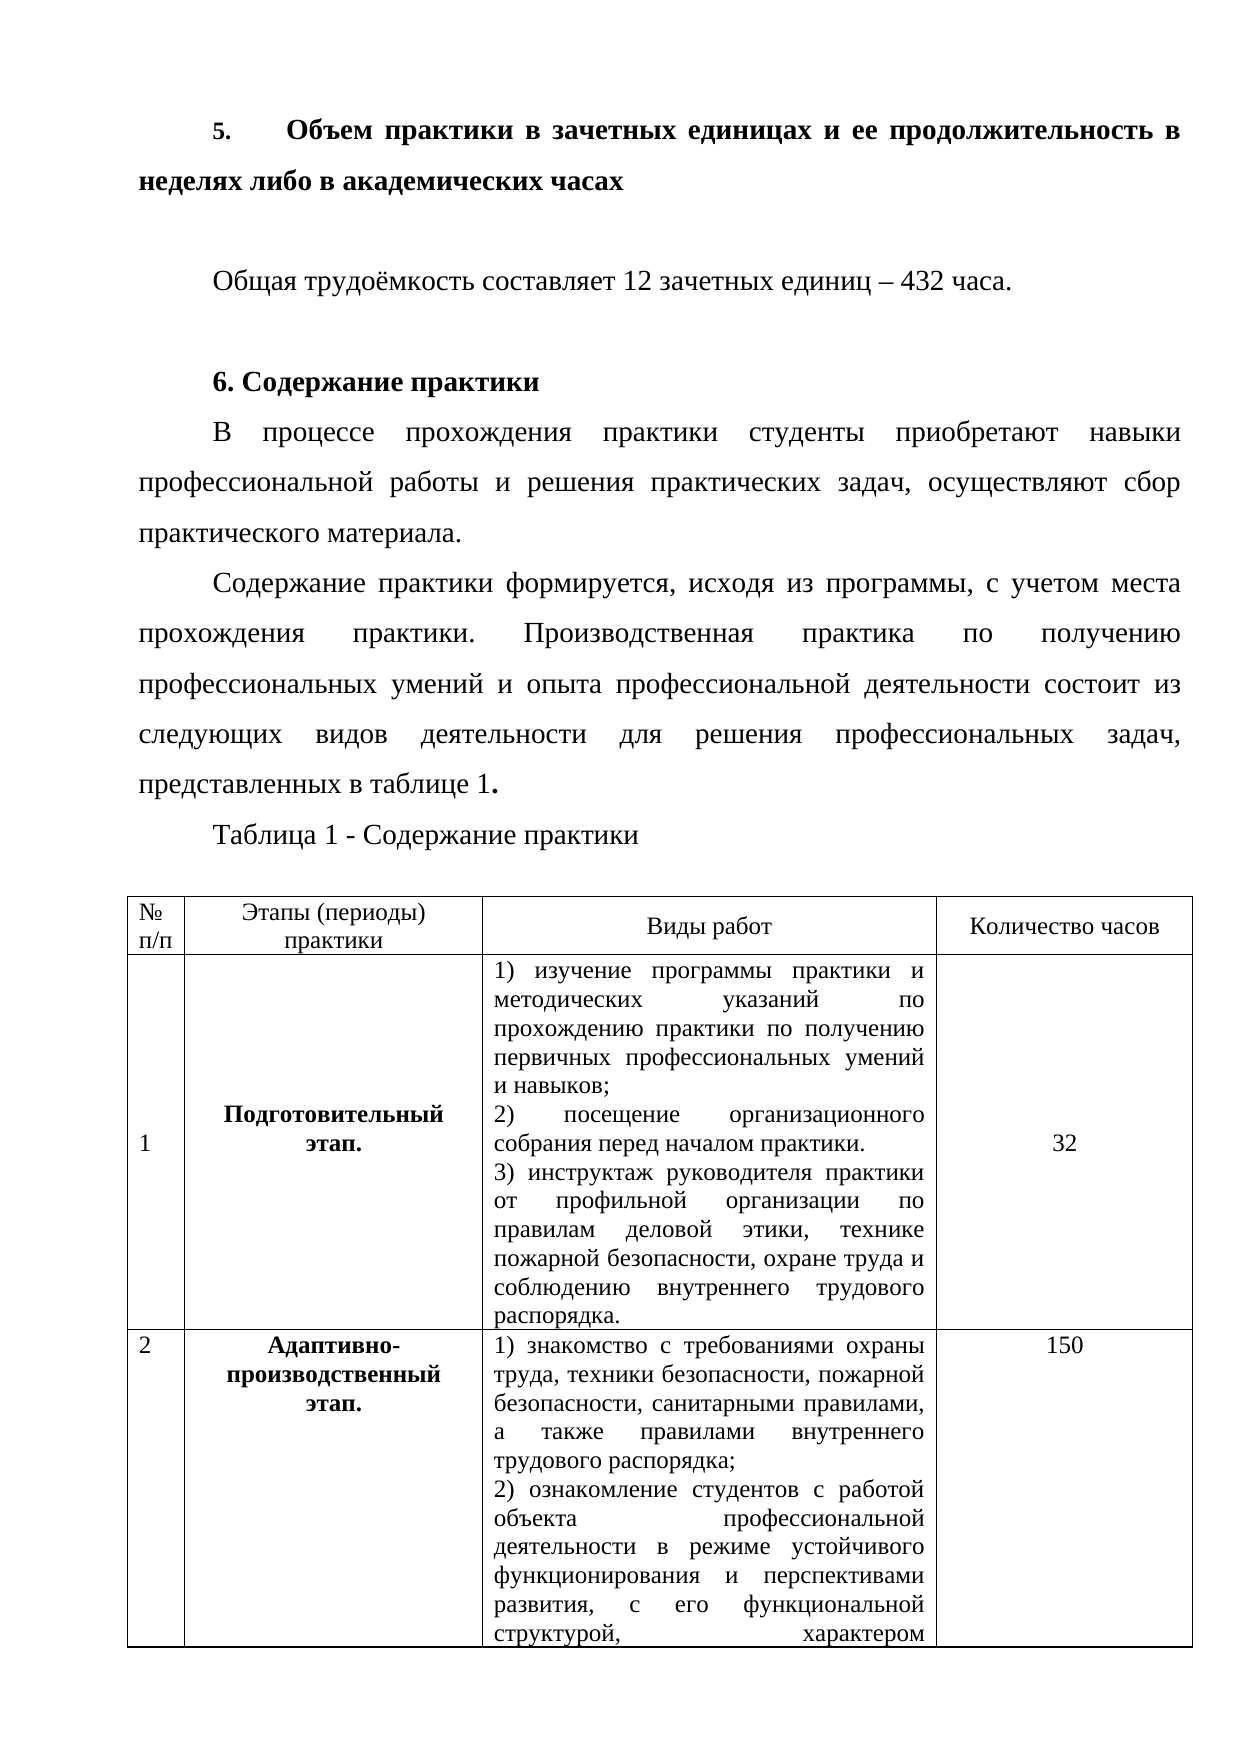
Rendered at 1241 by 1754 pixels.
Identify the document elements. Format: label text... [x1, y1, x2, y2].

table_header Этапы (периоды) практики [185, 897, 482, 954]
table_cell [483, 1330, 936, 1646]
text Содержание практики формируется, исходя из программы, с учетом места прохождения практики. Производственная практика по получению профессиональных умений и опыта профессиональной деятельности состоит из следующих видов деятельности для решения профессиональных задач, представленных в таблице 1. [138, 565, 1182, 800]
table_header Виды работ [483, 897, 936, 954]
text 6. Содержание практики [138, 364, 1182, 397]
text Общая трудоёмкость составляет 12 зачетных единиц – 432 часа. [138, 263, 1182, 297]
table_cell Подготовительный этап. [185, 955, 482, 1329]
table_cell 150 [937, 1330, 1192, 1646]
table_cell 32 [937, 955, 1192, 1329]
text Таблица 1 - Содержание практики [138, 817, 1182, 850]
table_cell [185, 1330, 482, 1646]
table_cell 2 [128, 1330, 184, 1646]
text В процессе прохождения практики студенты приобретают навыки профессиональной работы и решения практических задач, осуществляют сбор практического материала. [138, 414, 1182, 548]
table_cell 1 [128, 955, 184, 1329]
list Объем практики в зачетных единицах и ее продолжительность в неделях либо в академических часах [138, 112, 1182, 196]
table_header № п/п [128, 897, 184, 954]
table_cell 1) изучение программы практики и методических указаний по прохождению практики по получению первичных профессиональных умений и навыков; 2) посещение организационного собрания перед началом практики. 3) инструктаж руководителя практики от профильной организации по правилам деловой этики, технике пожарной безопасности, охране труда и соблюдению внутреннего трудового распорядка. [483, 955, 936, 1329]
table_header Количество часов [937, 897, 1192, 954]
